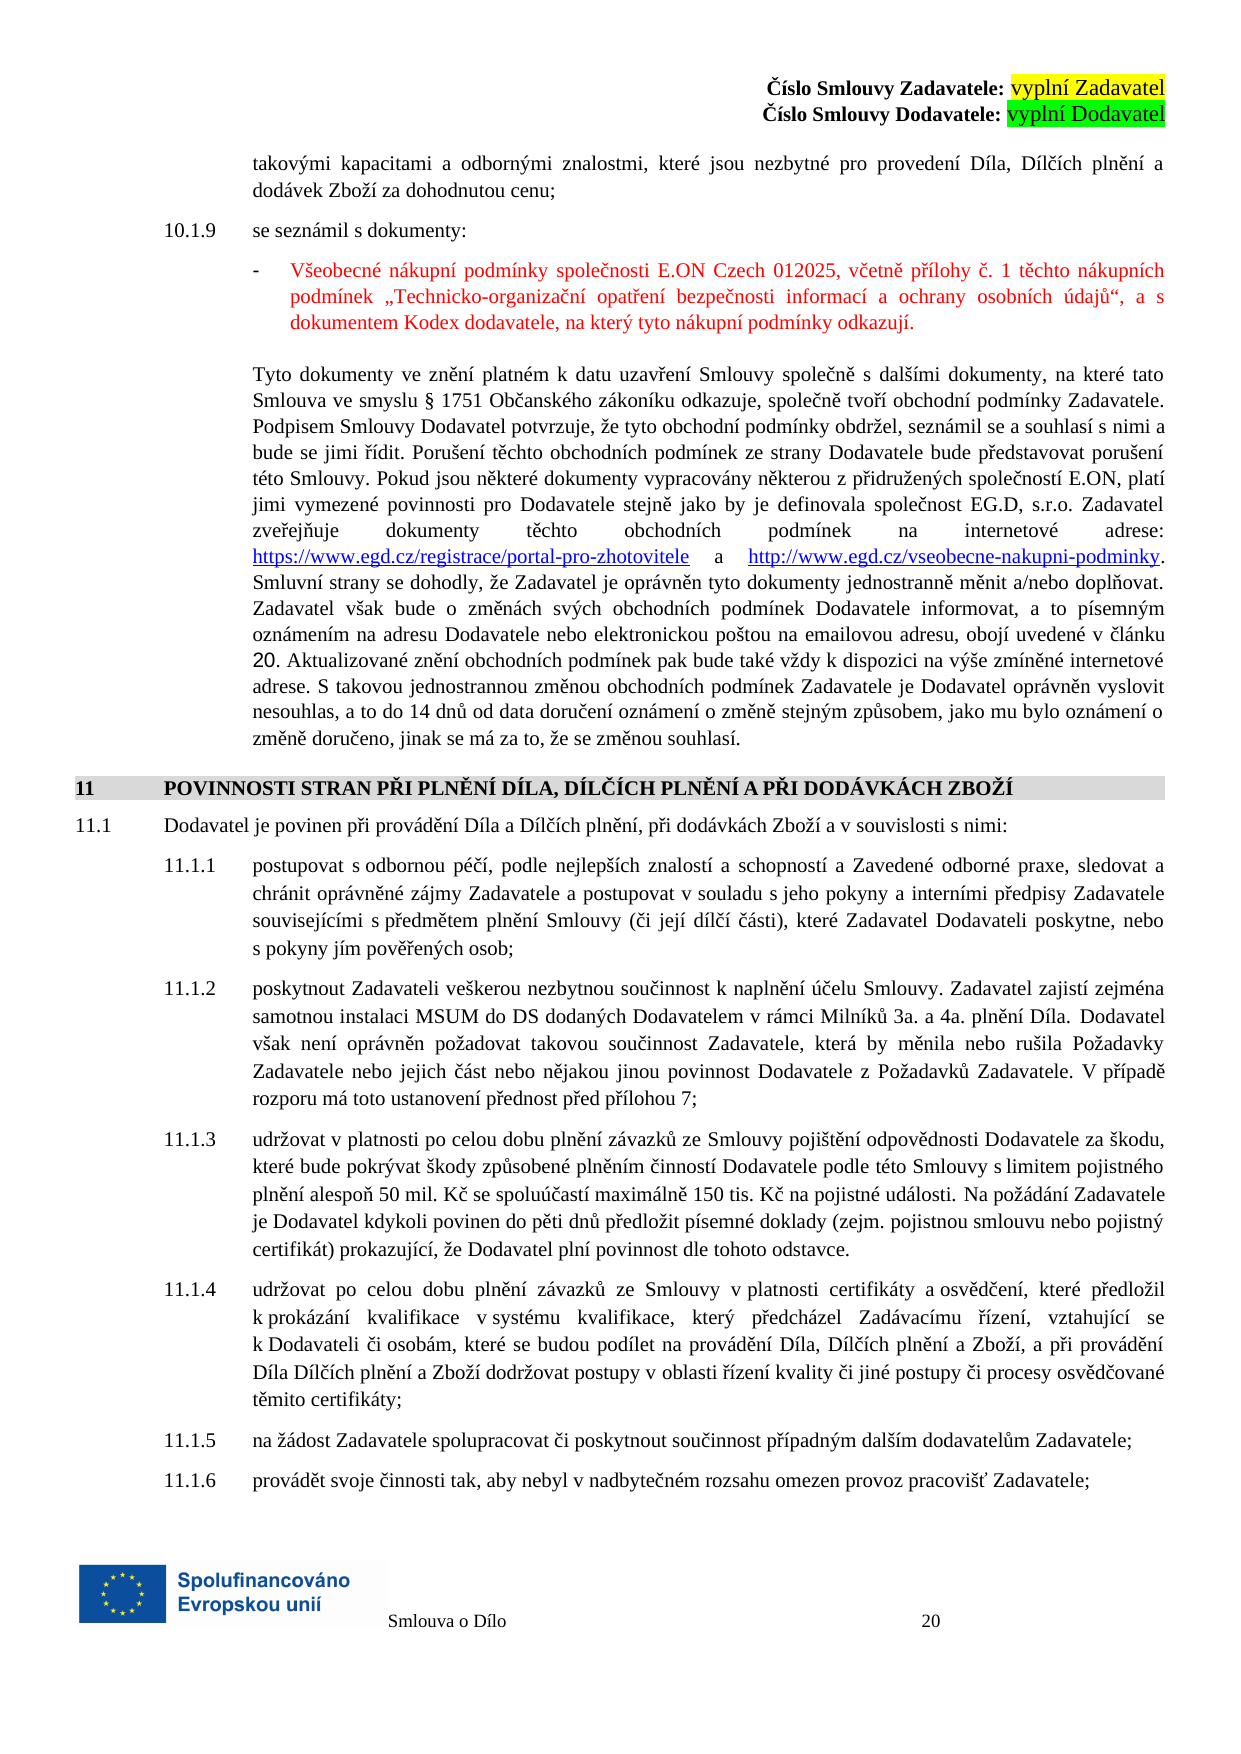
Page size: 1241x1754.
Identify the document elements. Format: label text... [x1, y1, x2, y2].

text Tyto dokumenty ve znění platném k datu uzavření Smlouvy společně s dalšími dokumenty, na které tato Smlouva ve smyslu § 1751 Občanského zákoníku odkazuje, společně tvoří obchodní podmínky Zadavatele. Podpisem Smlouvy Dodavatel potvrzuje, že tyto obchodní podmínky obdržel, seznámil se a souhlasí s nimi a bude se jimi řídit. Porušení těchto obchodních podmínek ze strany Dodavatele bude představovat porušení této Smlouvy. Pokud jsou některé dokumenty vypracovány některou z přidružených společností E.ON, platí jimi vymezené povinnosti pro Dodavatele stejně jako by je definovala společnost EG.D, s.r.o. Zadavatel zveřejňuje dokumenty těchto obchodních podmínek na internetové adrese: https://www.egd.cz/registrace/portal-pro-zhotovitele a http://www.egd.cz/vseobecne-nakupni-podminky. Smluvní strany se dohodly, že Zadavatel je oprávněn tyto dokumenty jednostranně měnit a/nebo doplňovat. Zadavatel však bude o změnách svých obchodních podmínek Dodavatele informovat, a to písemným oznámením na adresu Dodavatele nebo elektronickou poštou na emailovou adresu, obojí uvedené v článku 20. Aktualizované znění obchodních podmínek pak bude také vždy k dispozici na výše zmíněné internetové adrese. S takovou jednostrannou změnou obchodních podmínek Zadavatele je Dodavatel oprávněn vyslovit nesouhlas, a to do 14 dnů od data doručení oznámení o změně stejným způsobem, jako mu bylo oznámení o změně doručeno, jinak se má za to, že se změnou souhlasí. [252, 362, 1165, 749]
text Dodavatel je povinen při provádění Díla a Dílčích plnění, při dodávkách Zboží a v souvislosti s nimi: [75, 813, 1165, 837]
picture [75, 1561, 388, 1627]
text udržovat v platnosti po celou dobu plnění závazků ze Smlouvy pojištění odpovědnosti Dodavatele za škodu, které bude pokrývat škody způsobené plněním činností Dodavatele podle této Smlouvy s limitem pojistného plnění alespoň 50 mil. Kč se spoluúčastí maximálně 150 tis. Kč na pojistné události. Na požádání Zadavatele je Dodavatel kdykoli povinen do pěti dnů předložit písemné doklady (zejm. pojistnou smlouvu nebo pojistný certifikát) prokazující, že Dodavatel plní povinnost dle tohoto odstavce. [164, 1126, 1165, 1261]
text udržovat po celou dobu plnění závazků ze Smlouvy v platnosti certifikáty a osvědčení, které předložil k prokázání kvalifikace v systému kvalifikace, který předcházel Zadávacímu řízení, vztahující se k Dodavateli či osobám, které se budou podílet na provádění Díla, Dílčích plnění a Zboží, a při provádění Díla Dílčích plnění a Zboží dodržovat postupy v oblasti řízení kvality či jiné postupy či procesy osvědčované těmito certifikáty; [164, 1277, 1165, 1411]
text provádět svoje činnosti tak, aby nebyl v nadbytečném rozsahu omezen provoz pracovišť Zadavatele; [164, 1468, 1165, 1492]
text se seznámil s dokumenty: [164, 218, 1165, 242]
subtitle Povinnosti stran při plnění díla, Dílčích plnění a při dodávkách zboží [75, 776, 1165, 800]
text na žádost Zadavatele spolupracovat či poskytnout součinnost případným dalším dodavatelům Zadavatele; [164, 1427, 1165, 1452]
list Všeobecné nákupní podmínky společnosti E.ON Czech 012025, včetně přílohy č. 1 těchto nákupních podmínek „Technicko-organizační opatření bezpečnosti informací a ochrany osobních údajů“, a s dokumentem Kodex dodavatele, na který tyto nákupní podmínky odkazují. [252, 258, 1165, 334]
text poskytnout Zadavateli veškerou nezbytnou součinnost k naplnění účelu Smlouvy. Zadavatel zajistí zejména samotnou instalaci MSUM do DS dodaných Dodavatelem v rámci Milníků 3a. a 4a. plnění Díla. Dodavatel však není oprávněn požadovat takovou součinnost Zadavatele, která by měnila nebo rušila Požadavky Zadavatele nebo jejich část nebo nějakou jinou povinnost Dodavatele z Požadavků Zadavatele. V případě rozporu má toto ustanovení přednost před přílohou 7; [164, 976, 1165, 1110]
text postupovat s odbornou péčí, podle nejlepších znalostí a schopností a Zavedené odborné praxe, sledovat a chránit oprávněné zájmy Zadavatele a postupovat v souladu s jeho pokyny a interními předpisy Zadavatele souvisejícími s předmětem plnění Smlouvy (či její dílčí části), které Zadavatel Dodavateli poskytne, nebo s pokyny jím pověřených osob; [164, 853, 1165, 960]
